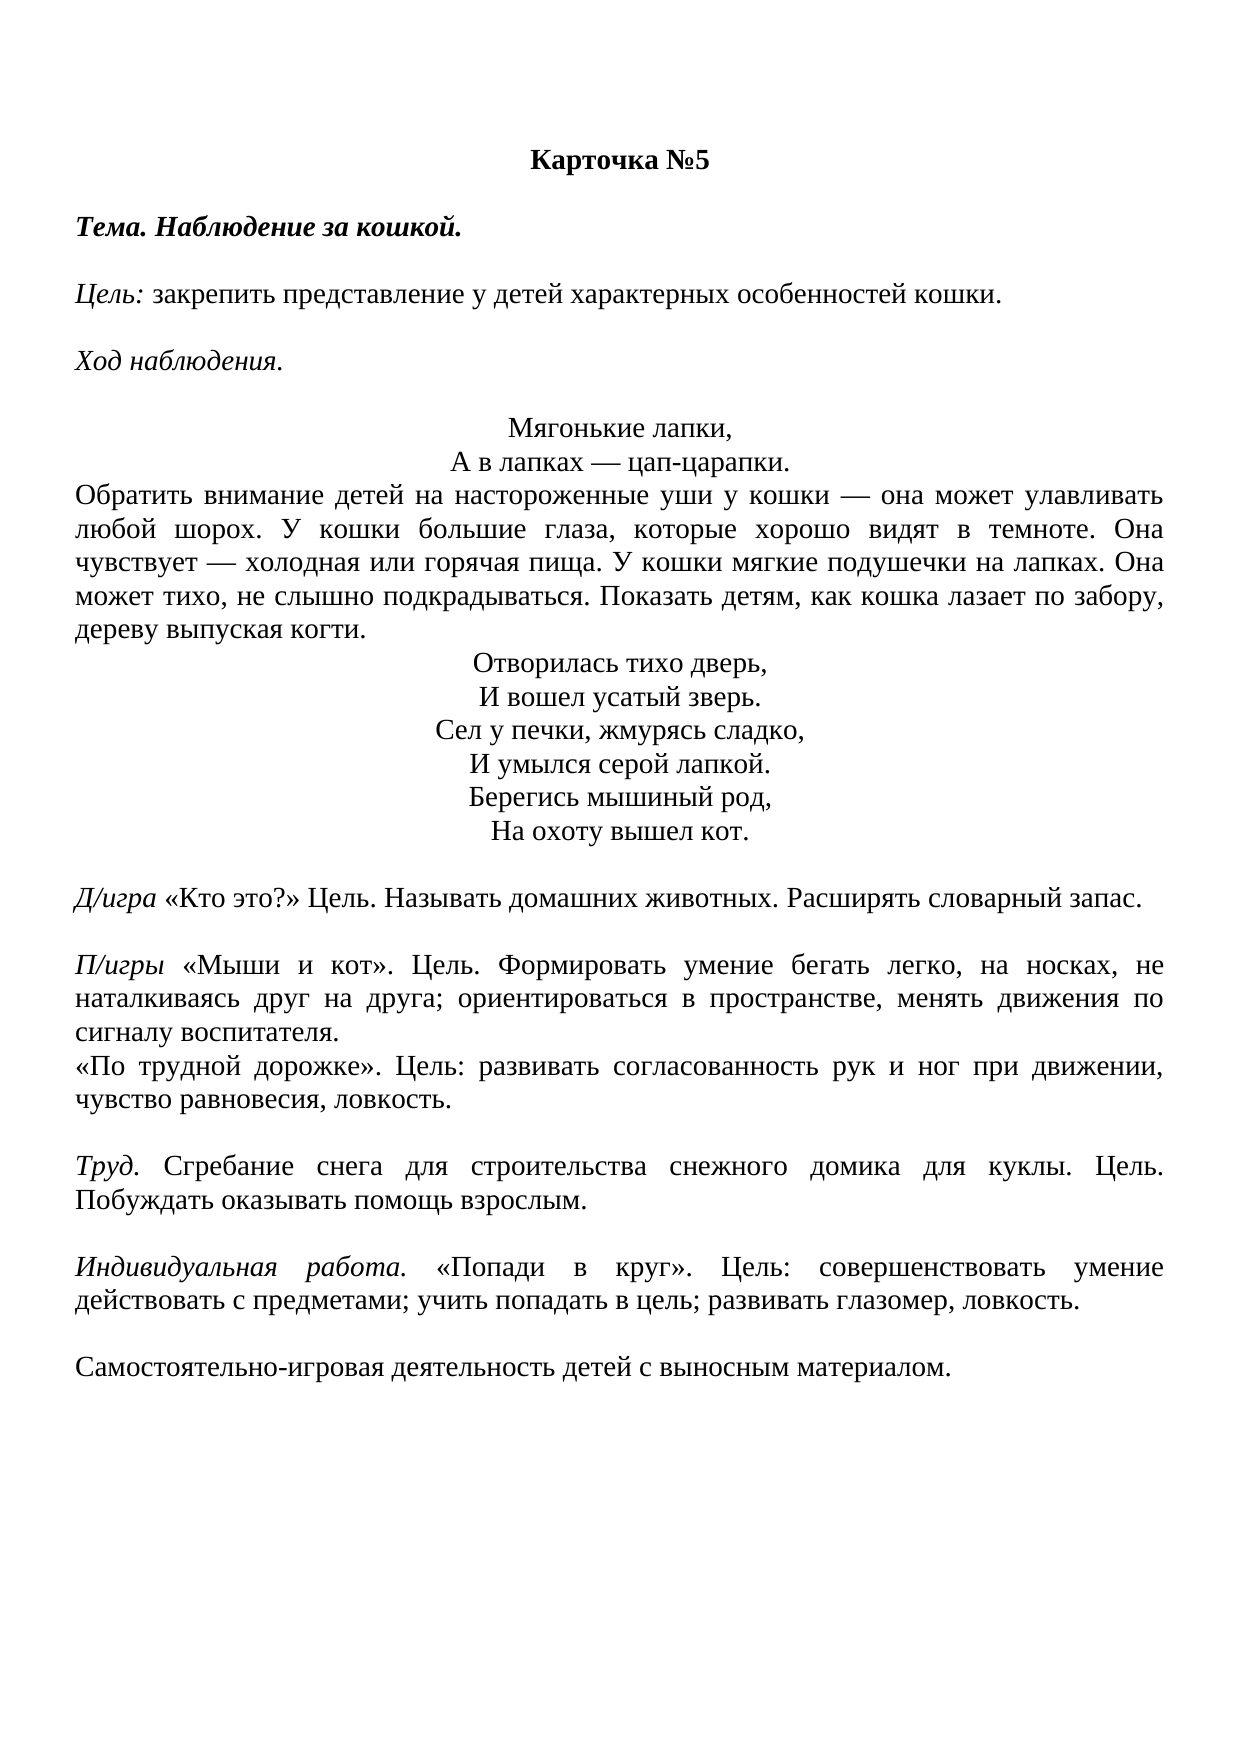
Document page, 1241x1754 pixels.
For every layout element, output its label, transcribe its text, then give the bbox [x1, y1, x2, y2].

text На охоту вышел кот. [75, 813, 1165, 846]
text Мягонькие лапки, [75, 410, 1165, 444]
text И вошел усатый зверь. [75, 679, 1165, 712]
text А в лапках — цап-царапки. [75, 444, 1165, 477]
text Цель: закрепить представление у детей характерных особенностей кошки. [75, 276, 1165, 310]
text Тема. Наблюдение за кошкой. [75, 209, 1165, 243]
text Отворилась тихо дверь, [75, 645, 1165, 679]
text Самостоятельно-игровая деятельность детей с выносным материалом. [75, 1349, 1165, 1383]
text И умылся серой лапкой. [75, 746, 1165, 779]
text Индивидуальная работа. «Попади в круг». Цель: совершенствовать умение действовать с предметами; учить попадать в цель; развивать глазомер, ловкость. [75, 1249, 1165, 1316]
text Обратить внимание детей на настороженные уши у кошки — она может улавливать любой шорох. У кошки большие глаза, которые хорошо видят в темноте. Она чувствует — холодная или горячая пища. У кошки мягкие подушечки на лапках. Она может тихо, не слышно подкрадываться. Показать детям, как кошка лазает по забору, дереву выпуская когти. [75, 477, 1165, 645]
text П/игры «Мыши и кот». Цель. Формировать умение бегать легко, на носках, не наталкиваясь друг на друга; ориентироваться в пространстве, менять движения по сигналу воспитателя. [75, 947, 1165, 1048]
text Сел у печки, жмурясь сладко, [75, 712, 1165, 746]
text Труд. Сгребание снега для строительства снежного домика для куклы. Цель. Побуждать оказывать помощь взрослым. [75, 1148, 1165, 1215]
text Карточка №5 [75, 142, 1165, 176]
text «По трудной дорожке». Цель: развивать согласованность рук и ног при движении, чувство равновесия, ловкость. [75, 1048, 1165, 1115]
text Берегись мышиный род, [75, 779, 1165, 813]
text Ход наблюдения. [75, 343, 1165, 377]
text Д/игра «Кто это?» Цель. Называть домашних животных. Расширять словарный запас. [75, 880, 1165, 913]
